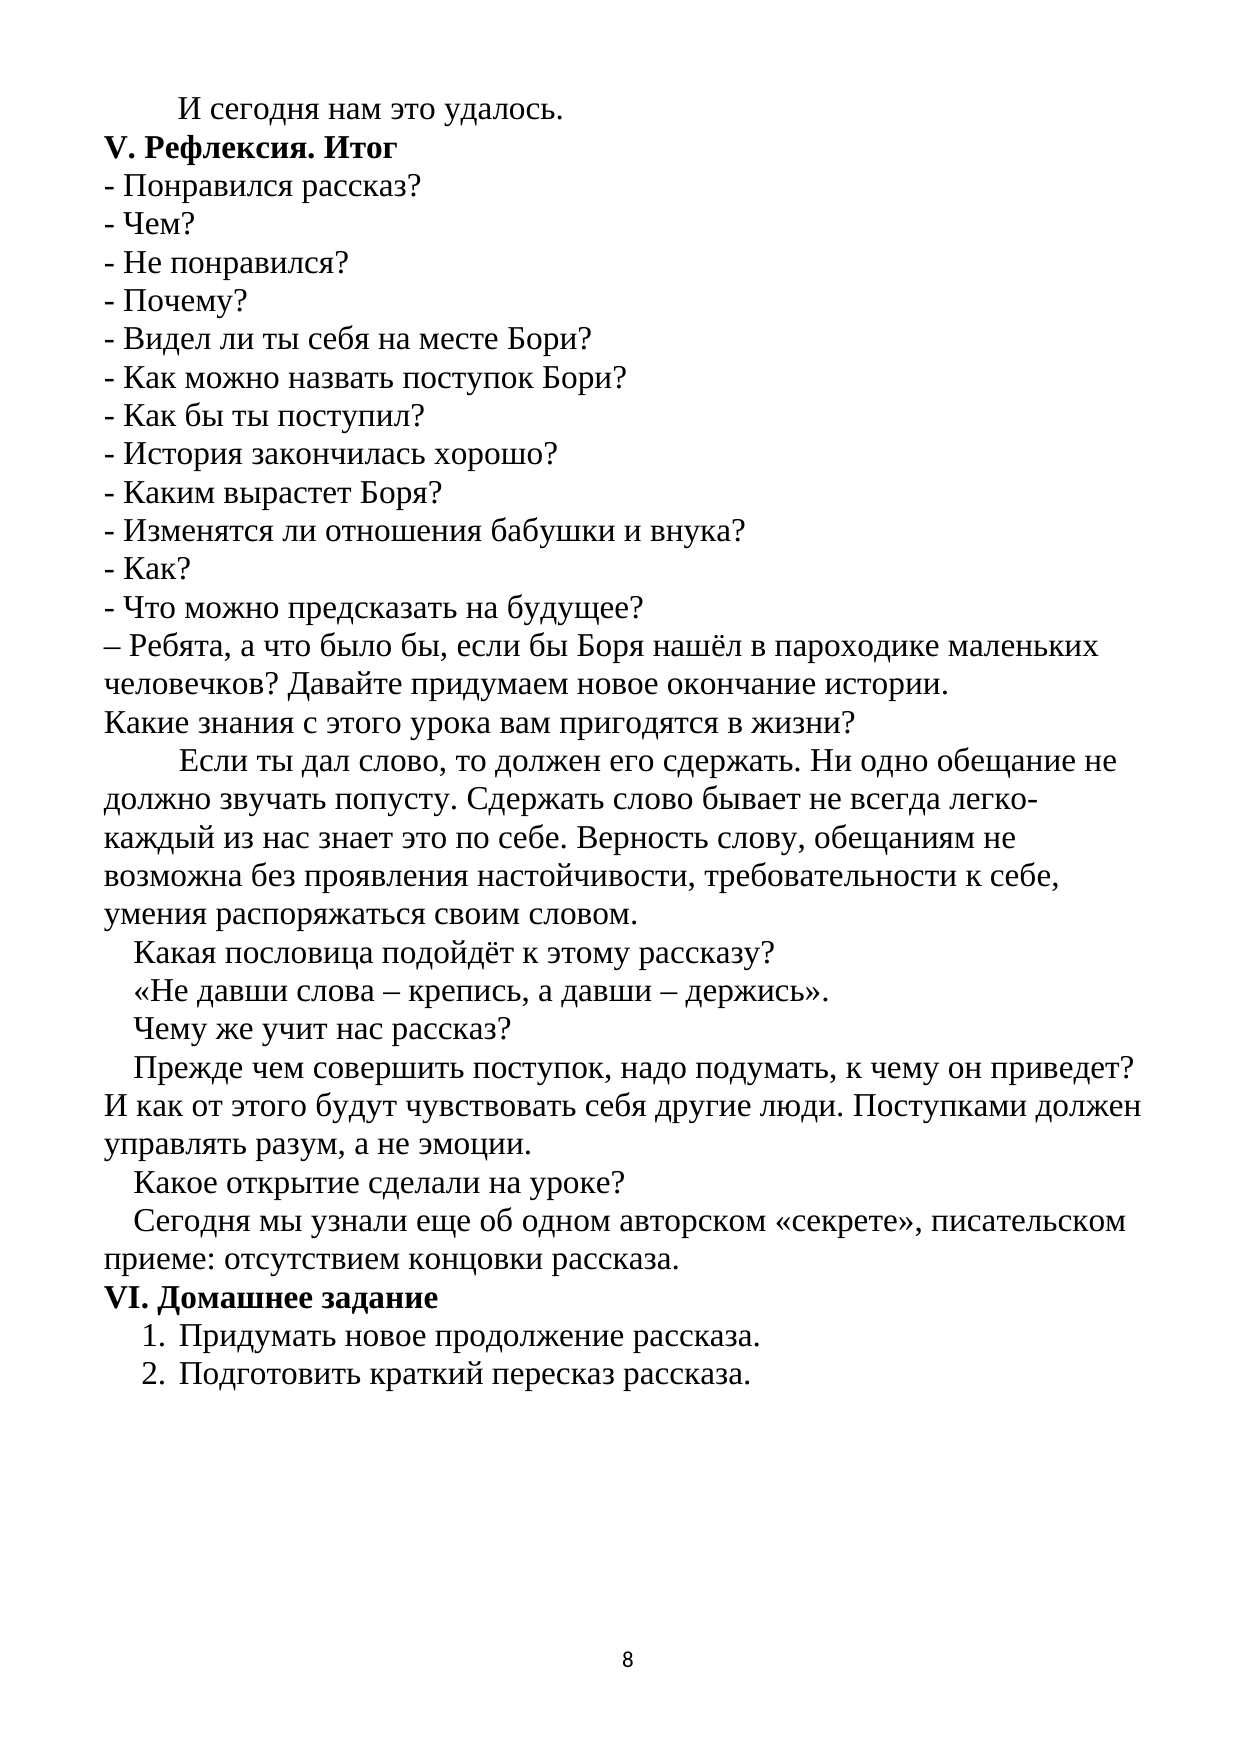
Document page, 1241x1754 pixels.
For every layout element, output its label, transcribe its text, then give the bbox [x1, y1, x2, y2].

text – Ребята, а что было бы, если бы Боря нашёл в пароходике маленьких человечков? Давайте придумаем новое окончание истории. [103, 625, 1152, 702]
text Какая пословица подойдёт к этому рассказу? [103, 932, 1152, 970]
list Подготовить краткий пересказ рассказа. [141, 1354, 1152, 1392]
text Если ты дал слово, то должен его сдержать. Ни одно обещание не должно звучать попусту. Сдержать слово бывает не всегда легко- каждый из нас знает это по себе. Верность слову, обещаниям не возможна без проявления настойчивости, требовательности к себе, умения распоряжаться своим словом. [103, 740, 1152, 932]
text Какое открытие сделали на уроке? [103, 1162, 1152, 1200]
text Прежде чем совершить поступок, надо подумать, к чему он приведет? И как от этого будут чувствовать себя другие люди. Поступками должен управлять разум, а не эмоции. [103, 1047, 1152, 1162]
text - Почему? [103, 280, 1152, 319]
text «Не давши слова – крепись, а давши – держись». [103, 970, 1152, 1009]
text - Понравился рассказ? [103, 165, 1152, 204]
text - Не понравился? [103, 242, 1152, 280]
text - Как можно назвать поступок Бори? [103, 357, 1152, 395]
text - Чем? [103, 204, 1152, 242]
text VI. Домашнее задание [103, 1277, 1152, 1315]
text - Как бы ты поступил? [103, 395, 1152, 434]
text - Как? [103, 549, 1152, 587]
text - Каким вырастет Боря? [103, 472, 1152, 510]
text Чему же учит нас рассказ? [103, 1009, 1152, 1047]
text - Изменятся ли отношения бабушки и внука? [103, 510, 1152, 549]
text - История закончилась хорошо? [103, 434, 1152, 472]
text - Видел ли ты себя на месте Бори? [103, 319, 1152, 357]
list Придумать новое продолжение рассказа. [141, 1315, 1152, 1354]
text Сегодня мы узнали еще об одном авторском «секрете», писательском приеме: отсутствием концовки рассказа. [103, 1200, 1152, 1277]
text И сегодня нам это удалось. [103, 89, 1152, 127]
text - Что можно предсказать на будущее? [103, 587, 1152, 625]
text Какие знания с этого урока вам пригодятся в жизни? [103, 702, 1152, 740]
text V. Рефлексия. Итог [103, 127, 1152, 165]
